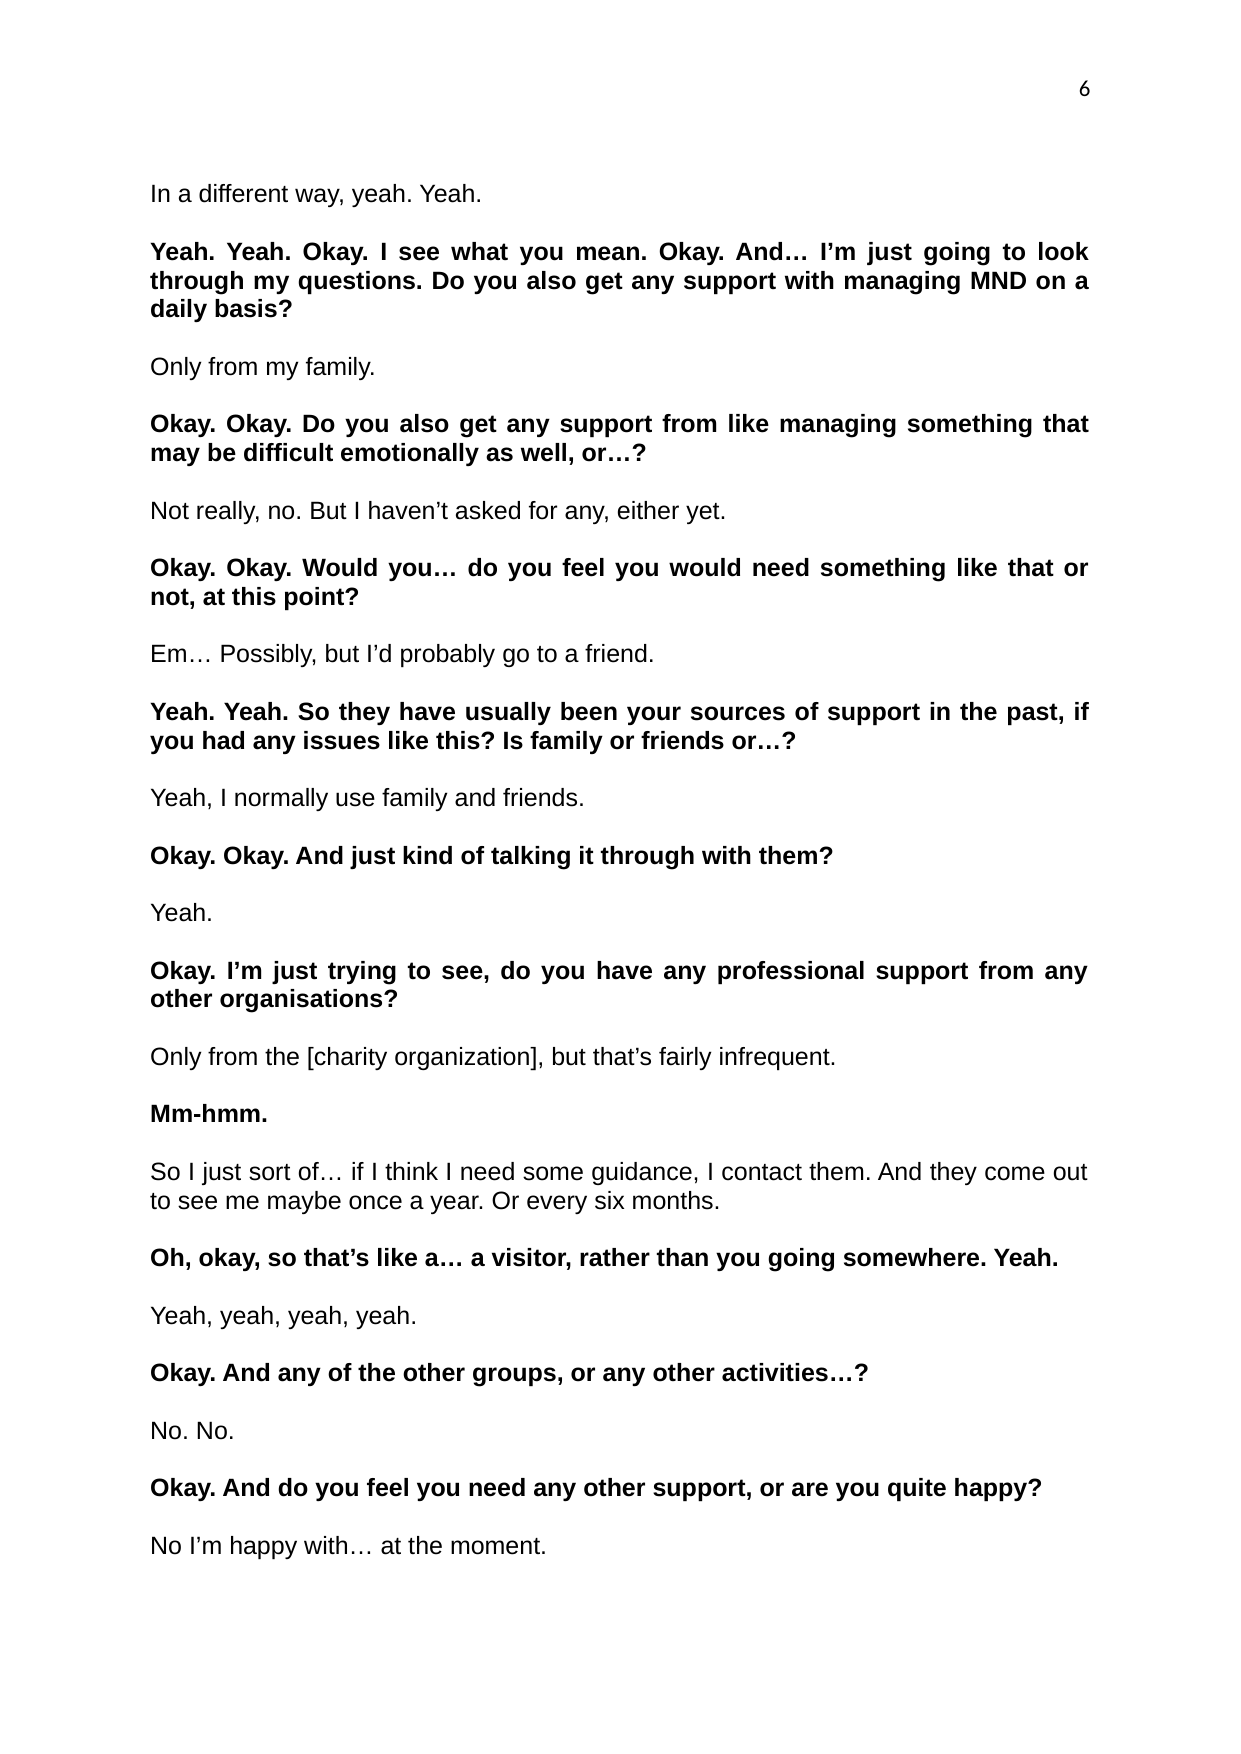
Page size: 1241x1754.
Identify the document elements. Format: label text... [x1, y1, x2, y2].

text Not really, no. But I haven’t asked for any, either yet. [150, 496, 1090, 524]
text Mm-hmm. [150, 1099, 1090, 1128]
text Yeah, I normally use family and friends. [150, 783, 1090, 812]
text Yeah. Yeah. So they have usually been your sources of support in the past, if you had any issues like this? Is family or friends or…? [150, 697, 1090, 754]
text No I’m happy with… at the moment. [150, 1531, 1090, 1559]
text Yeah, yeah, yeah, yeah. [150, 1301, 1090, 1329]
text Okay. And do you feel you need any other support, or are you quite happy? [150, 1473, 1090, 1502]
text So I just sort of… if I think I need some guidance, I contact them. And they come out to see me maybe once a year. Or every six months. [150, 1157, 1090, 1214]
text Only from the [charity organization], but that’s fairly infrequent. [150, 1042, 1090, 1071]
text Yeah. [150, 898, 1090, 927]
text Oh, okay, so that’s like a… a visitor, rather than you going somewhere. Yeah. [150, 1243, 1090, 1272]
text No. No. [150, 1416, 1090, 1444]
text In a different way, yeah. Yeah. [150, 179, 1090, 208]
text Okay. I’m just trying to see, do you have any professional support from any other organisations? [150, 956, 1090, 1013]
text Okay. Okay. Do you also get any support from like managing something that may be difficult emotionally as well, or…? [150, 409, 1090, 467]
text Okay. Okay. And just kind of talking it through with them? [150, 841, 1090, 869]
text Yeah. Yeah. Okay. I see what you mean. Okay. And… I’m just going to look through my questions. Do you also get any support with managing MND on a daily basis? [150, 237, 1090, 323]
text Only from my family. [150, 352, 1090, 381]
text Okay. And any of the other groups, or any other activities…? [150, 1358, 1090, 1387]
text Okay. Okay. Would you… do you feel you would need something like that or not, at this point? [150, 553, 1090, 611]
text Em… Possibly, but I’d probably go to a friend. [150, 639, 1090, 668]
